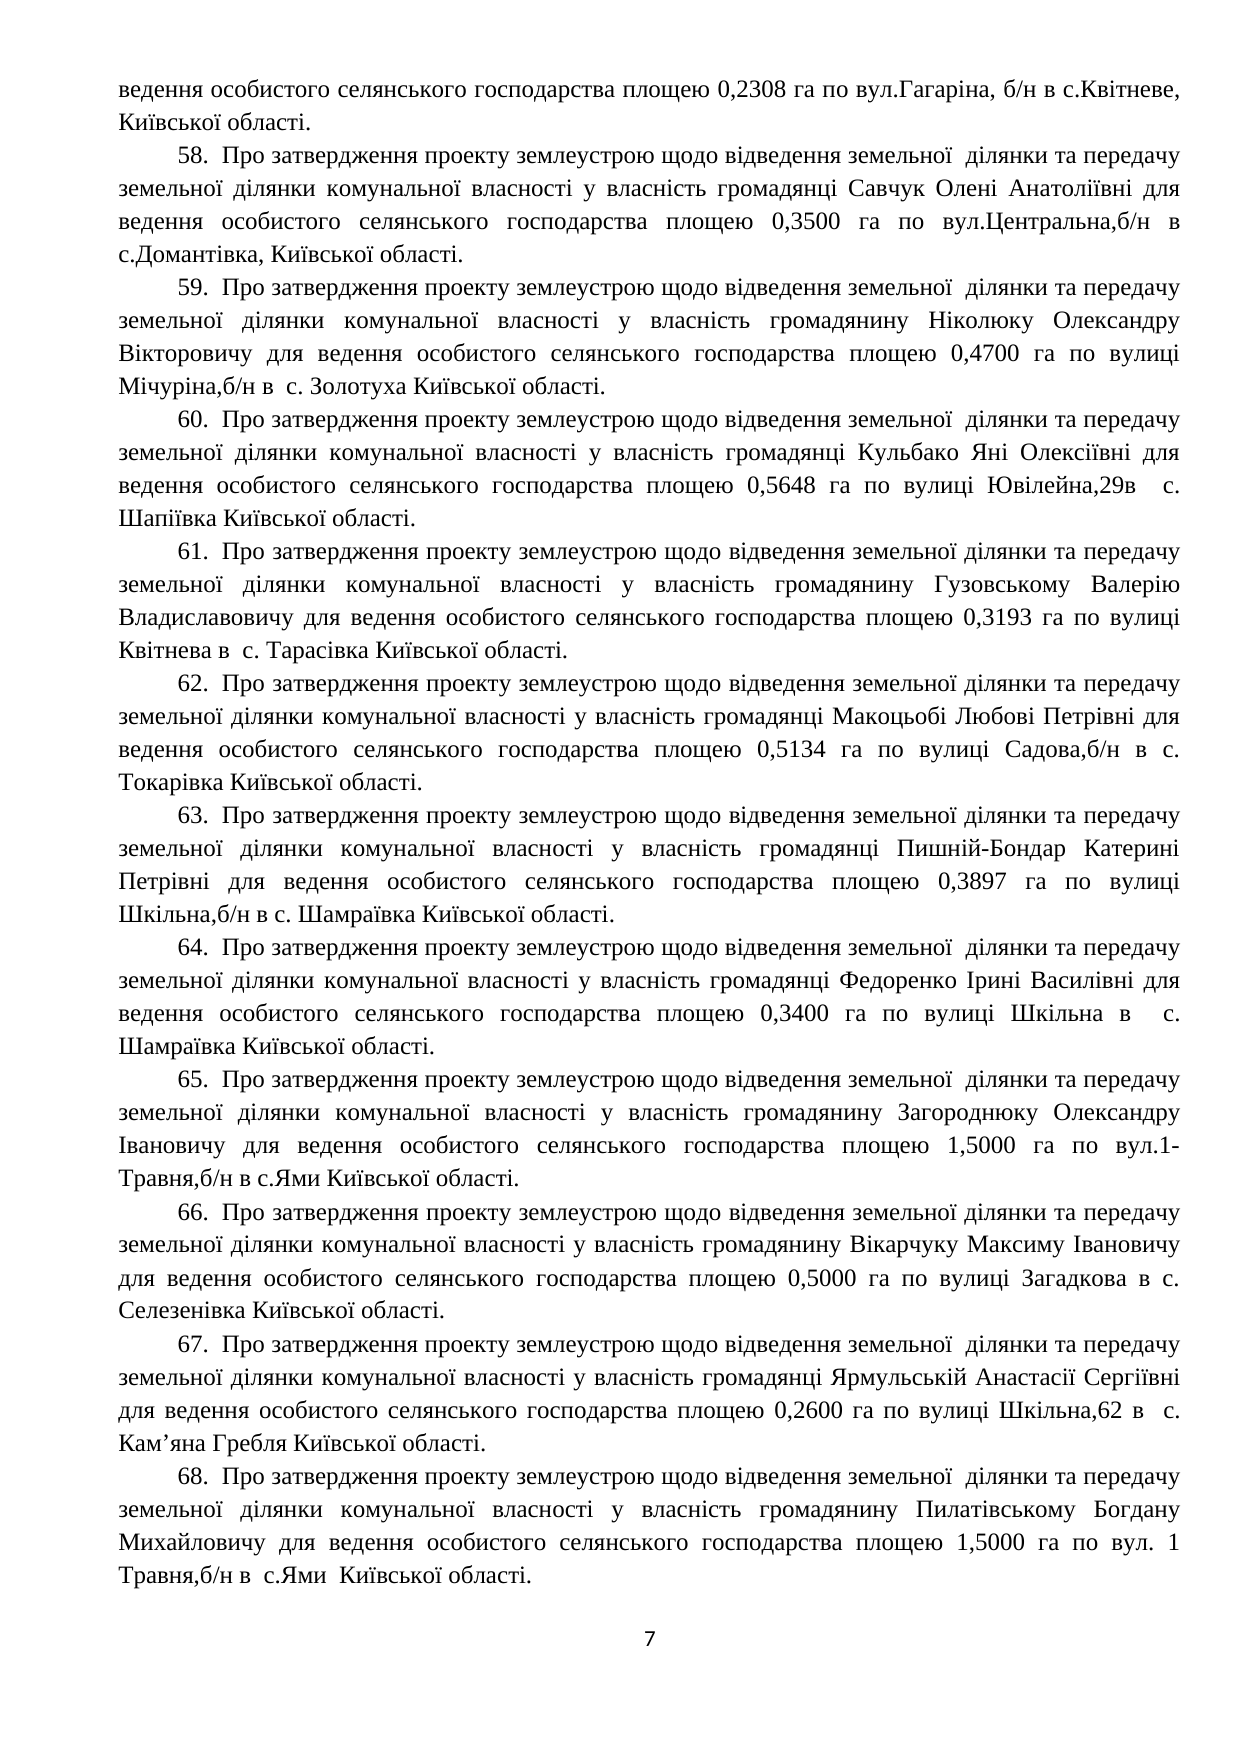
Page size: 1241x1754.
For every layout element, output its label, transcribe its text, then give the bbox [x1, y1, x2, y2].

list Про затвердження проекту землеустрою щодо відведення земельної ділянки та передачу земельної ділянки комунальної власності у власність громадянину Ніколюку Олександру Вікторовичу для ведення особистого селянського господарства площею 0,4700 га по вулиці Мічуріна,б/н в с. Золотуха Київської області. [118, 272, 1181, 400]
list Про затвердження проекту землеустрою щодо відведення земельної ділянки та передачу земельної ділянки комунальної власності у власність громадянці Федоренко Ірині Василівні для ведення особистого селянського господарства площею 0,3400 га по вулиці Шкільна в с. Шамраївка Київської області. [118, 932, 1181, 1060]
list Про затвердження проекту землеустрою щодо відведення земельної ділянки та передачу земельної ділянки комунальної власності у власність громадянину Загороднюку Олександру Івановичу для ведення особистого cелянського господарства площею 1,5000 га по вул.1-Травня,б/н в с.Ями Київської області. [118, 1064, 1181, 1192]
list Про затвердження проекту землеустрою щодо відведення земельної ділянки та передачу земельної ділянки комунальної власності у власність громадянці Макоцьобі Любові Петрівні для ведення особистого селянського господарства площею 0,5134 га по вулиці Садова,б/н в с. Токарівка Київської області. [118, 668, 1181, 796]
list Про затвердження проекту землеустрою щодо відведення земельної ділянки та передачу земельної ділянки комунальної власності у власність громадянці Пишній-Бондар Катерині Петрівні для ведення особистого селянського господарства площею 0,3897 га по вулиці Шкільна,б/н в с. Шамраївка Київської області. [118, 800, 1181, 928]
list Про затвердження проекту землеустрою щодо відведення земельної ділянки та передачу земельної ділянки комунальної власності у власність громадянці Савчук Олені Анатоліївні для ведення особистого cелянського господарства площею 0,3500 га по вул.Центральна,б/н в с.Домантівка, Київської області. [118, 140, 1181, 268]
list Про затвердження проекту землеустрою щодо відведення земельної ділянки та передачу земельної ділянки комунальної власності у власність громадянину Гузовському Валерію Владиславовичу для ведення особистого селянського господарства площею 0,3193 га по вулиці Квітнева в с. Тарасівка Київської області. [118, 536, 1181, 664]
list Про затвердження проекту землеустрою щодо відведення земельної ділянки та передачу земельної ділянки комунальної власності у власність громадянці Кульбако Яні Олексіївні для ведення особистого селянського господарства площею 0,5648 га по вулиці Ювілейна,29в с. Шапіївка Київської області. [118, 404, 1181, 532]
list Про затвердження проекту землеустрою щодо відведення земельної ділянки та передачу земельної ділянки комунальної власності у власність громадянці Ярмульській Анастасії Сергіївні для ведення особистого селянського господарства площею 0,2600 га по вулиці Шкільна,62 в с. Кам’яна Гребля Київської області. [118, 1329, 1181, 1456]
list Про затвердження проекту землеустрою щодо відведення земельної ділянки та передачу земельної ділянки комунальної власності у власність громадянину Пилатівському Богдану Михайловичу для ведення особистого cелянського господарства площею 1,5000 га по вул. 1 Травня,б/н в с.Ями Київської області. [118, 1461, 1181, 1588]
list Про затвердження проекту землеустрою щодо відведення земельної ділянки та передачу земельної ділянки комунальної власності у власність громадянину Вікарчуку Максиму Івановичу для ведення особистого селянського господарства площею 0,5000 га по вулиці Загадкова в с. Селезенівка Київської області. [118, 1197, 1181, 1324]
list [118, 74, 1181, 136]
